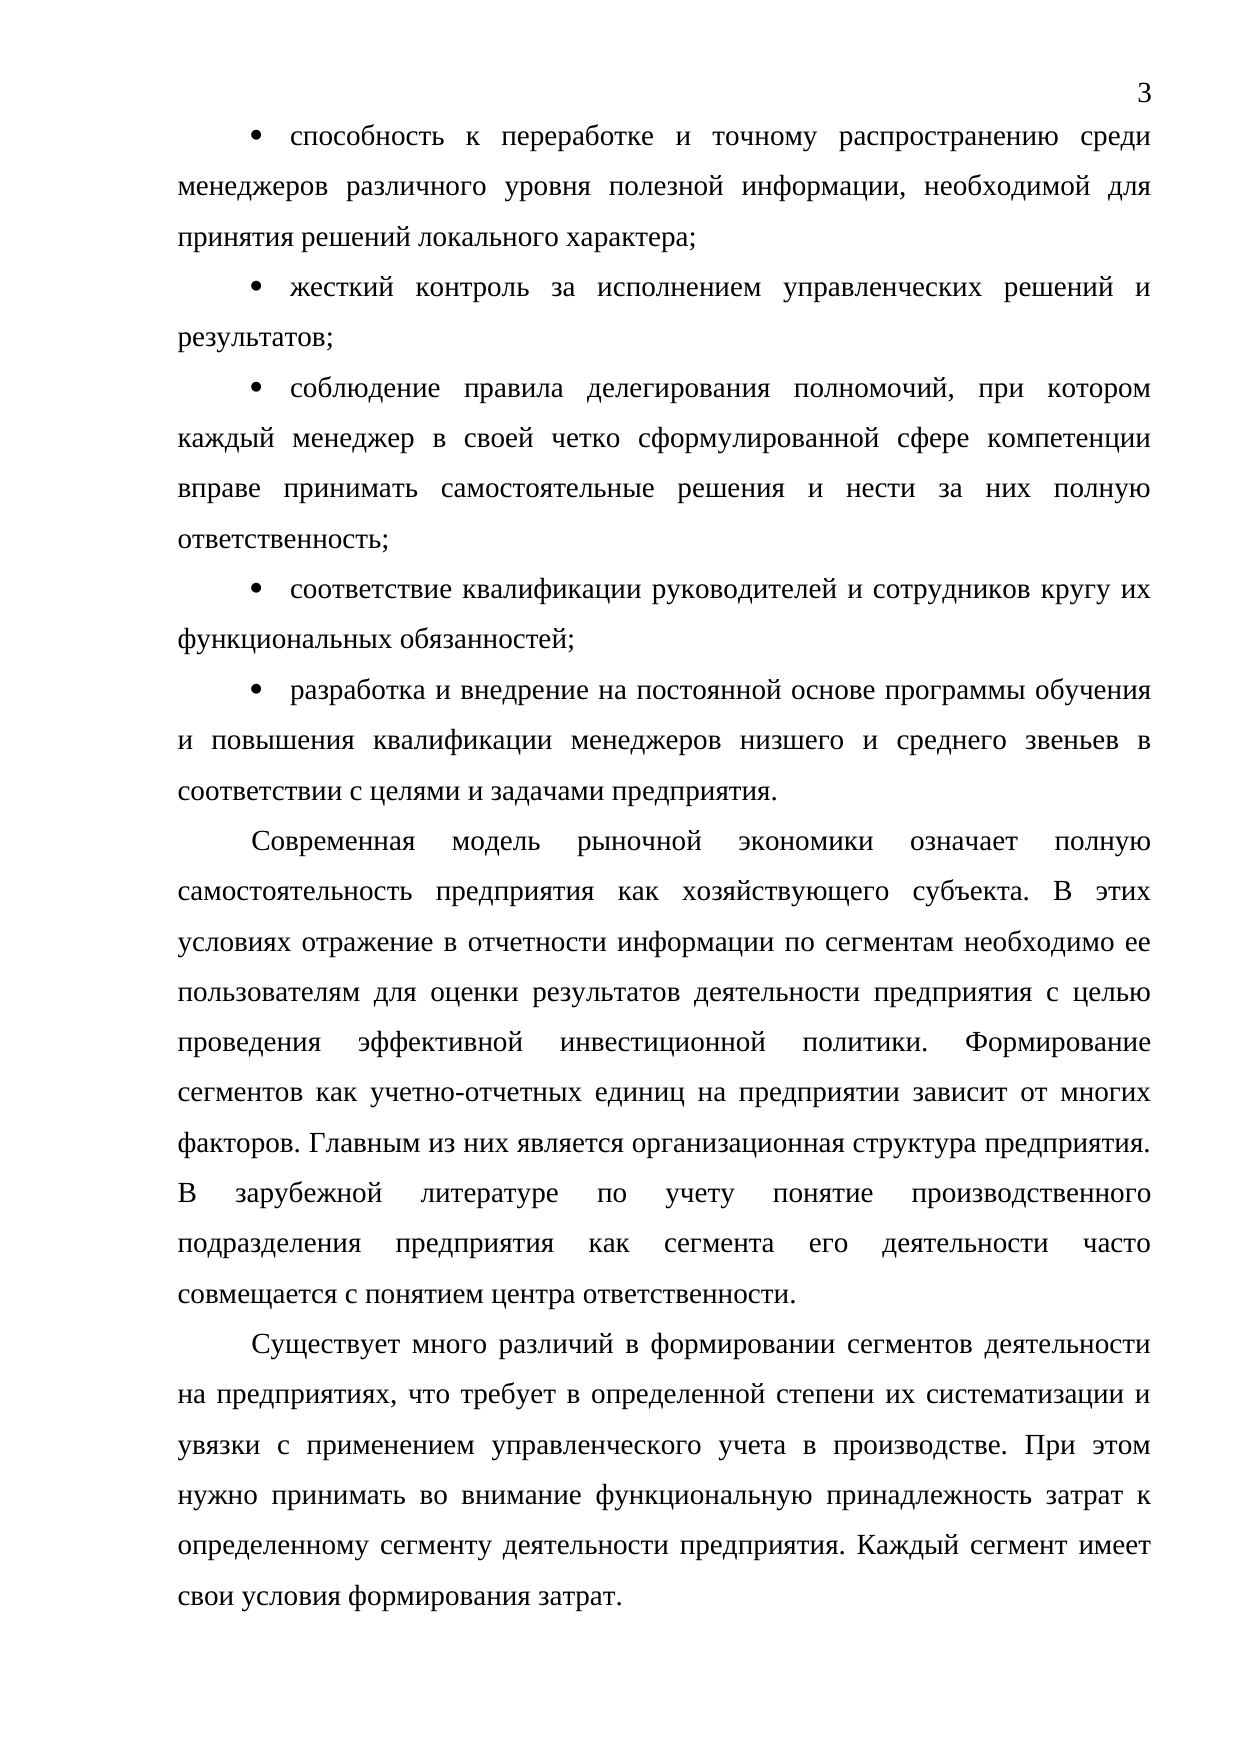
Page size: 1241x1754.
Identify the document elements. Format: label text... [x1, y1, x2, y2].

list жесткий контроль за исполнением управленческих решений и результатов; [177, 269, 1152, 353]
list разработка и внедрение на постоянной основе программы обучения и повышения квалификации менеджеров низшего и среднего звеньев в соответствии с целями и задачами предприятия. [177, 672, 1152, 806]
text Существует много различий в формировании сегментов деятельности на предприятиях, что требует в определенной степени их систематизации и увязки с применением управленческого учета в производстве. При этом нужно принимать во внимание функциональную принадлежность затрат к определенному сегменту деятельности предприятия. Каждый сегмент имеет свои условия формирования затрат. [177, 1326, 1152, 1611]
list соблюдение правила делегирования полномочий, при котором каждый менеджер в своей четко сформулированной сфере компетенции вправе принимать самостоятельные решения и нести за них полную ответственность; [177, 370, 1152, 554]
text Современная модель рыночной экономики означает полную самостоятельность предприятия как хозяйствующего субъекта. В этих условиях отражение в отчетности информации по сегментам необходимо ее пользователям для оценки результатов деятельности предприятия с целью проведения эффективной инвестиционной политики. Формирование сегментов как учетно-отчетных единиц на предприятии зависит от многих факторов. Главным из них является организационная структура предприятия. В зарубежной литературе по учету понятие производственного подразделения предприятия как сегмента его деятельности часто совмещается с понятием центра ответственности. [177, 823, 1152, 1309]
list соответствие квалификации руководителей и сотрудников кругу их функциональных обязанностей; [177, 571, 1152, 655]
list способность к переработке и точному распространению среди менеджеров различного уровня полезной информации, необходимой для принятия решений локального характера; [177, 118, 1152, 252]
